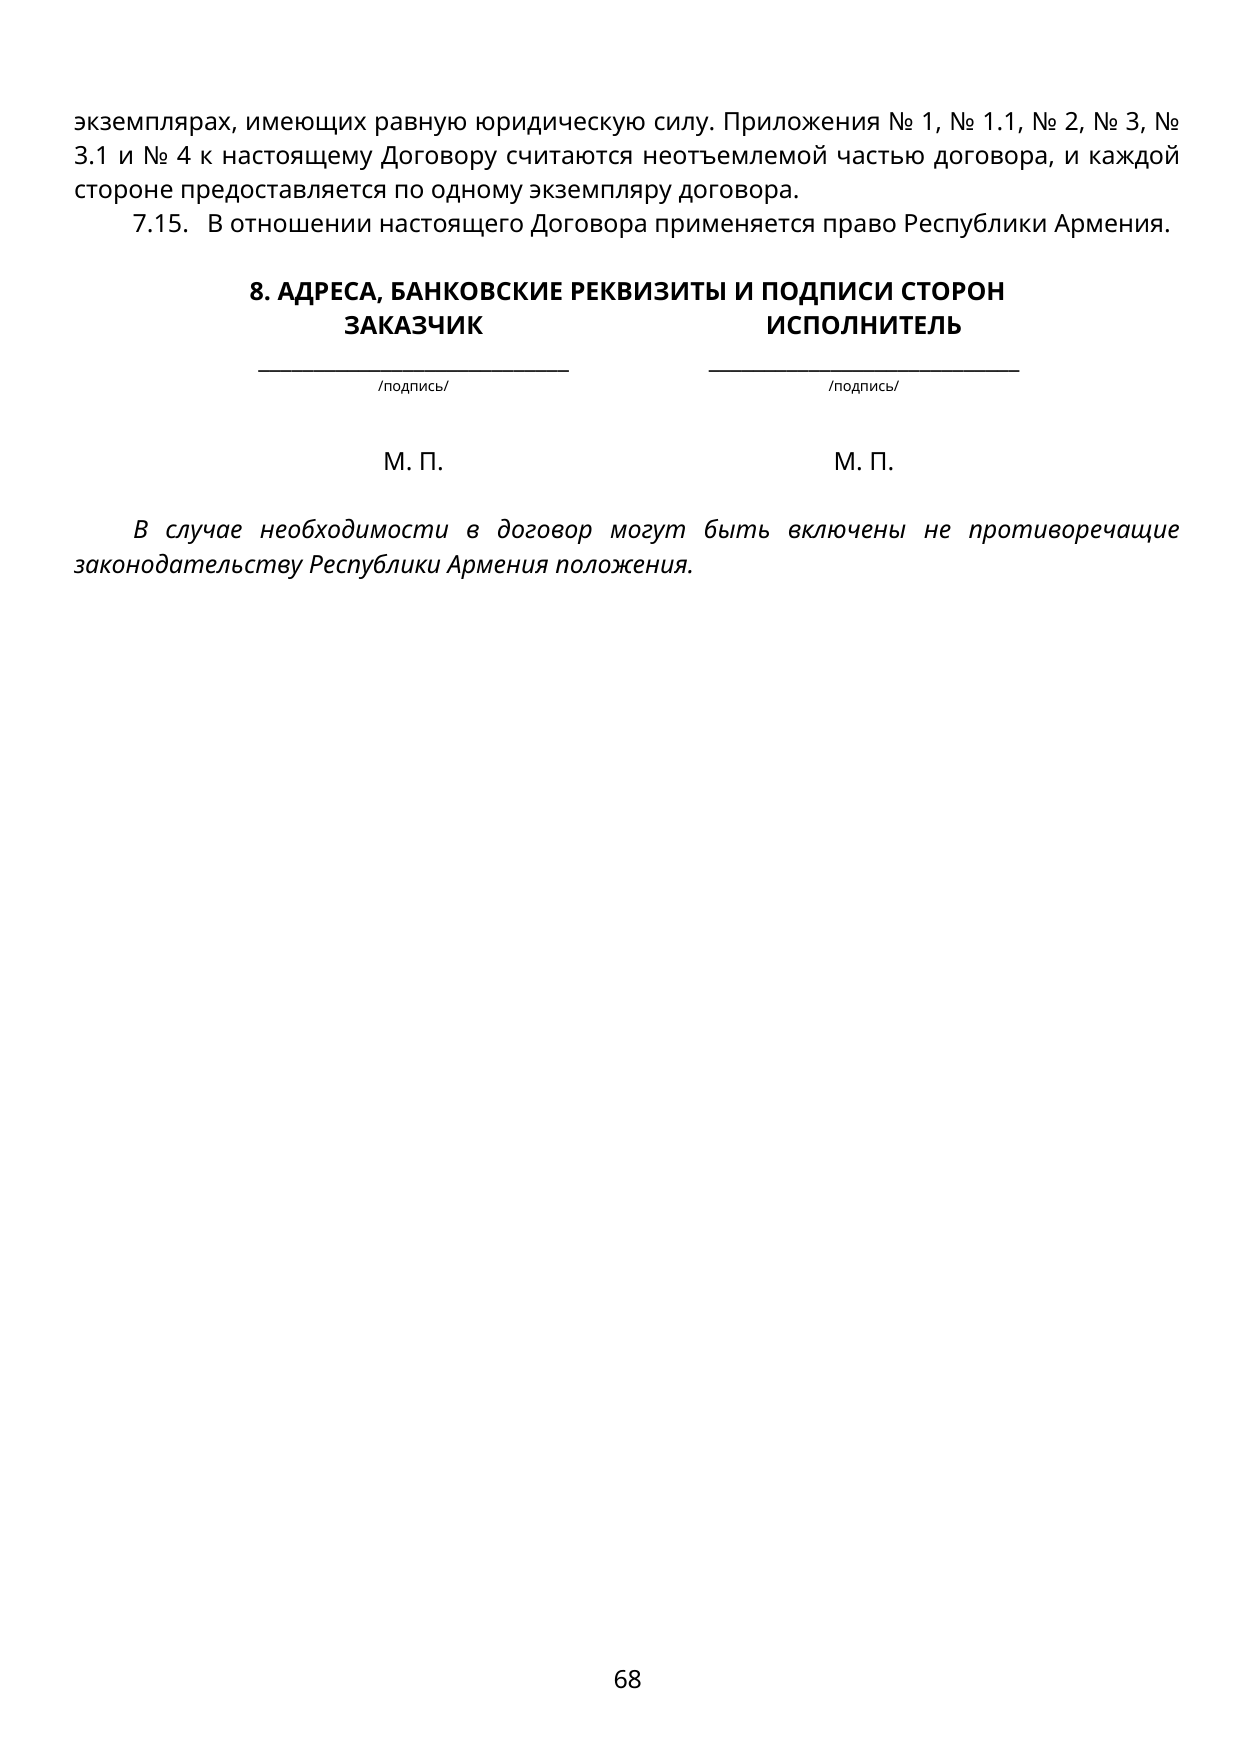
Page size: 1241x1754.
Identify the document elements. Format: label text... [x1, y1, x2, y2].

text 8. АДРЕСА, БАНКОВСКИЕ РЕКВИЗИТЫ И ПОДПИСИ СТОРОН [74, 274, 1181, 308]
table_header ИСПОЛНИТЕЛЬ ____________________________ /подпись/ М. П. [650, 308, 1078, 478]
table_header ЗАКАЗЧИК ____________________________ /подпись/ М. П. [177, 308, 649, 478]
text В случае необходимости в договор могут быть включены не противоречащие законодательству Республики Армения положения. [74, 512, 1181, 580]
text 7.15. В отношении настоящего Договора применяется право Республики Армения. [74, 206, 1181, 240]
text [74, 103, 1181, 206]
